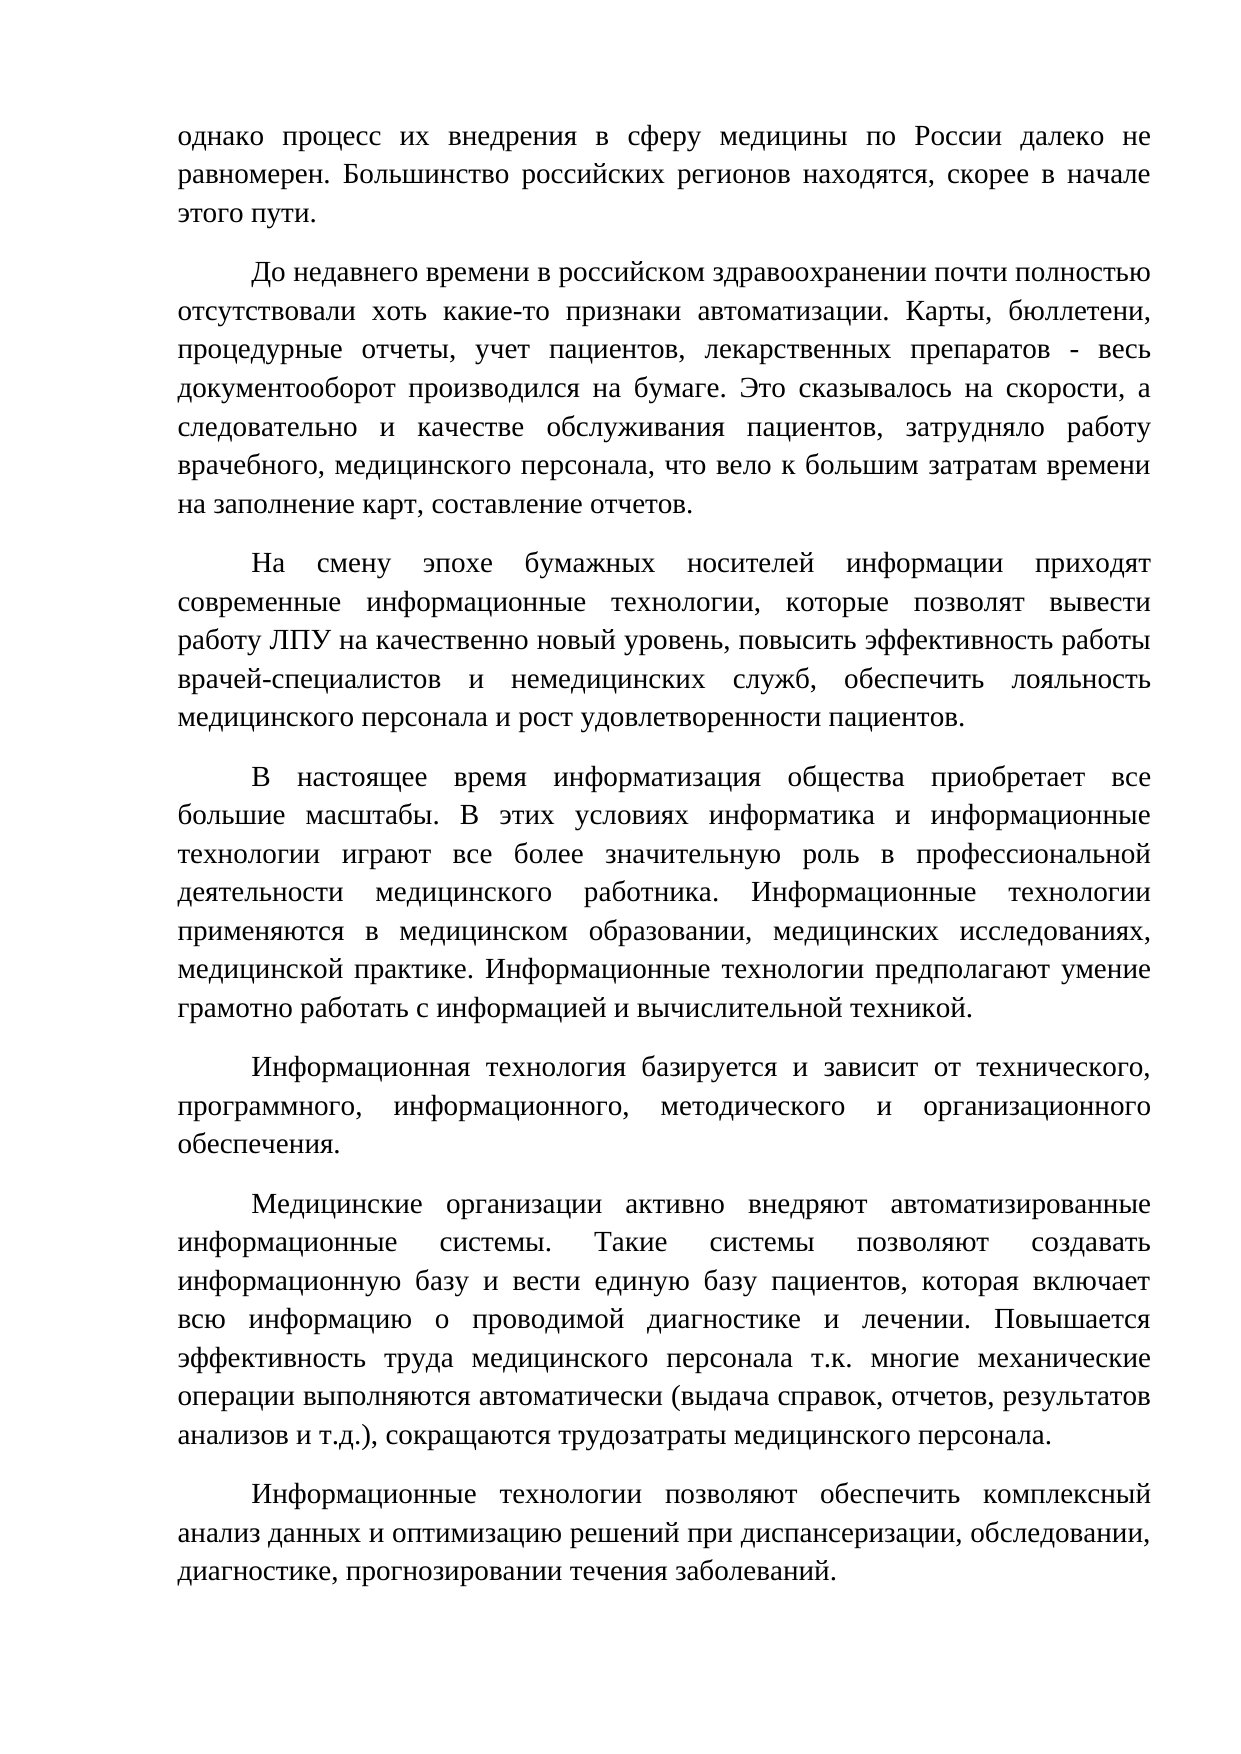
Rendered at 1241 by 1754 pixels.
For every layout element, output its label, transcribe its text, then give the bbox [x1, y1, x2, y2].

text Медицинские организации активно внедряют автоматизированные информационные системы. Такие системы позволяют создавать информационную базу и вести единую базу пациентов, которая включает всю информацию о проводимой диагностике и лечении. Повышается эффективность труда медицинского персонала т.к. многие механические операции выполняются автоматически (выдача справок, отчетов, результатов анализов и т.д.), сокращаются трудозатраты медицинского персонала. [177, 1186, 1152, 1451]
text Информационные технологии позволяют обеспечить комплексный анализ данных и оптимизацию решений при диспансеризации, обследовании, диагностике, прогнозировании течения заболеваний. [177, 1476, 1152, 1587]
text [177, 118, 1152, 229]
text Информационная технология базируется и зависит от технического, программного, информационного, методического и организационного обеспечения. [177, 1049, 1152, 1160]
text До недавнего времени в российском здравоохранении почти полностью отсутствовали хоть какие-то признаки автоматизации. Карты, бюллетени, процедурные отчеты, учет пациентов, лекарственных препаратов - весь документооборот производился на бумаге. Это сказывалось на скорости, а следовательно и качестве обслуживания пациентов, затрудняло работу врачебного, медицинского персонала, что вело к большим затратам времени на заполнение карт, составление отчетов. [177, 254, 1152, 519]
text На смену эпохе бумажных носителей информации приходят современные информационные технологии, которые позволят вывести работу ЛПУ на качественно новый уровень, повысить эффективность работы врачей-специалистов и немедицинских служб, обеспечить лояльность медицинского персонала и рост удовлетворенности пациентов. [177, 545, 1152, 733]
text В настоящее время информатизация общества приобретает все большие масштабы. В этих условиях информатика и информационные технологии играют все более значительную роль в профессиональной деятельности медицинского работника. Информационные технологии применяются в медицинском образовании, медицинских исследованиях, медицинской практике. Информационные технологии предполагают умение грамотно работать с информацией и вычислительной техникой. [177, 759, 1152, 1023]
